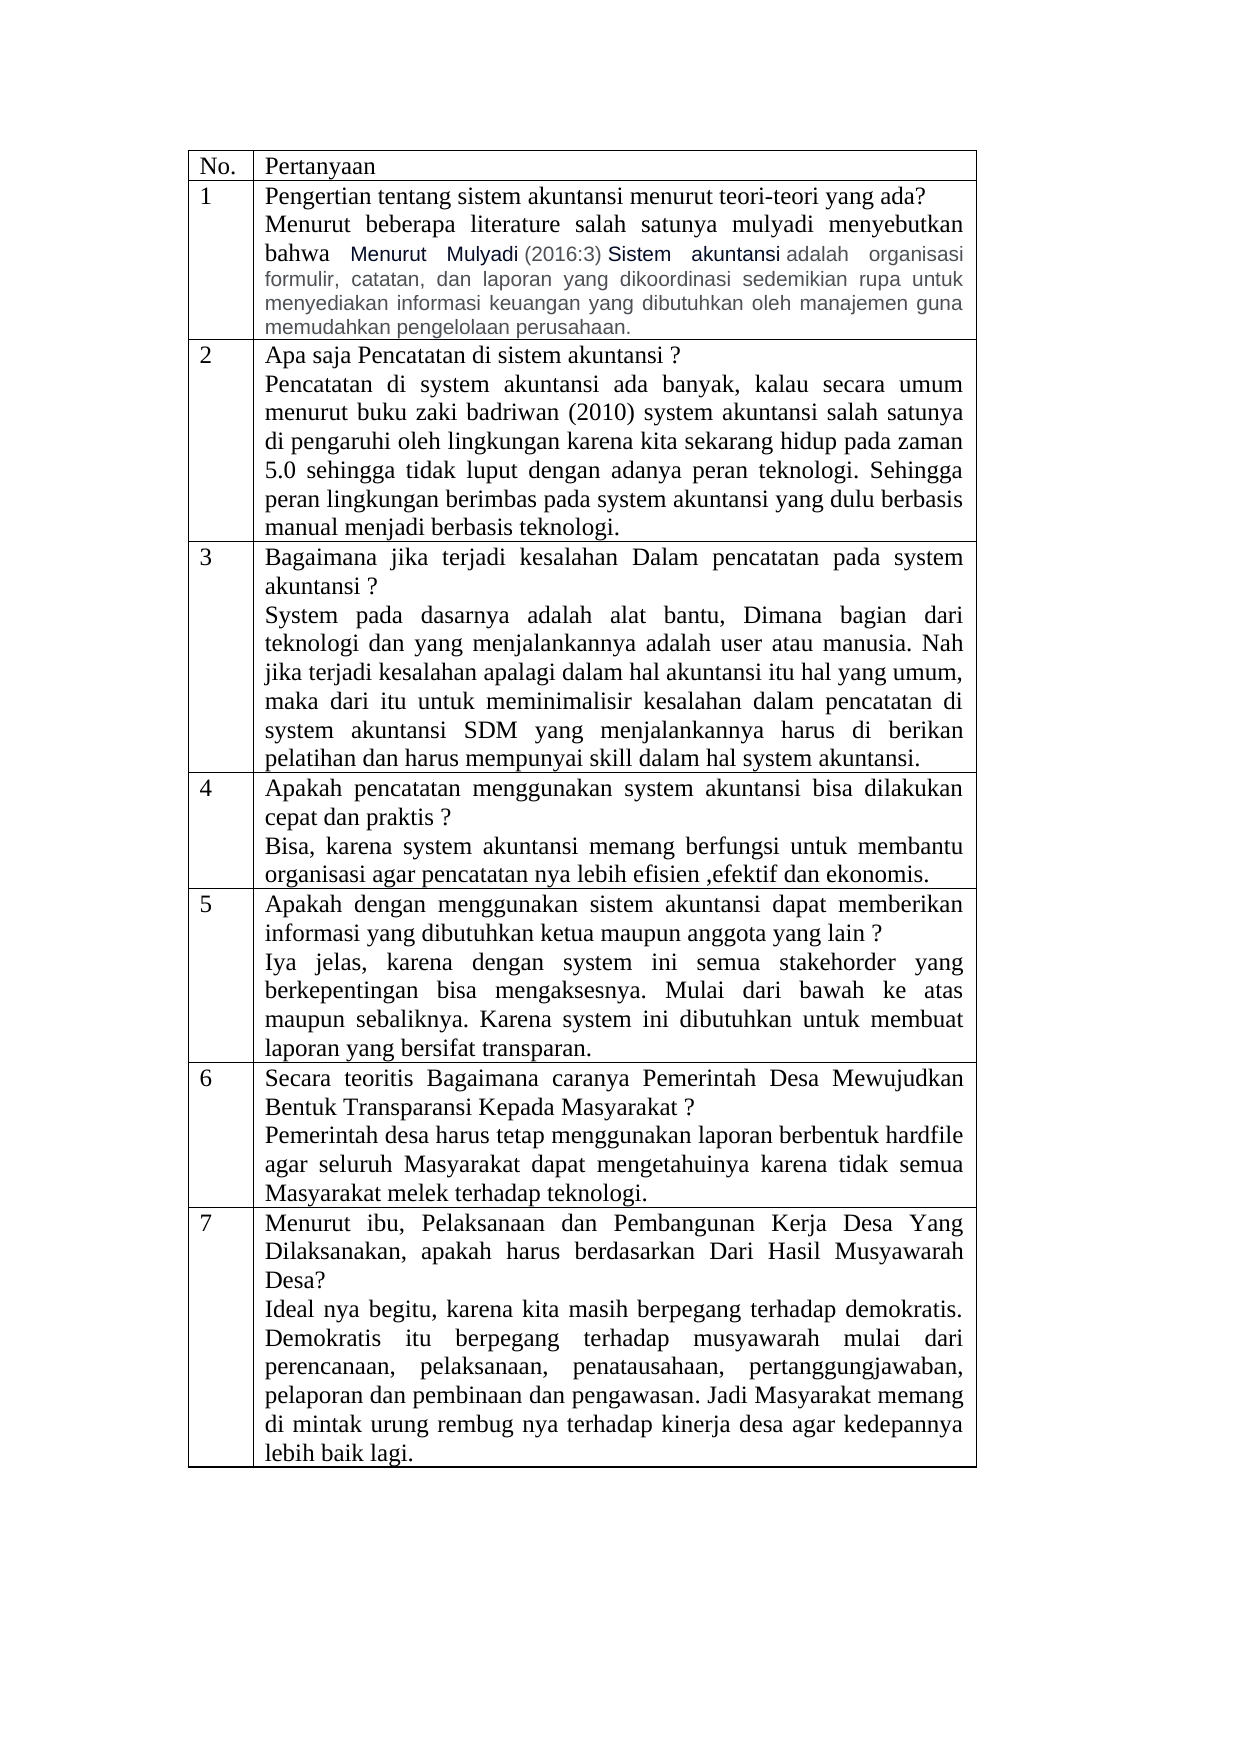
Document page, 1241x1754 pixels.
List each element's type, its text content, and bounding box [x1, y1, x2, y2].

table_cell 1 [189, 181, 253, 339]
table_cell 6 [189, 1063, 253, 1207]
table_cell Pengertian tentang sistem akuntansi menurut teori-teori yang ada? Menurut beberapa literature salah satunya mulyadi menyebutkan bahwa Menurut Mulyadi (2016:3) Sistem akuntansi adalah organisasi formulir, catatan, dan laporan yang dikoordinasi sedemikian rupa untuk menyediakan informasi keuangan yang dibutuhkan oleh manajemen guna memudahkan pengelolaan perusahaan. [254, 181, 976, 339]
table_cell 5 [189, 889, 253, 1062]
table_cell Apakah pencatatan menggunakan system akuntansi bisa dilakukan cepat dan praktis ? Bisa, karena system akuntansi memang berfungsi untuk membantu organisasi agar pencatatan nya lebih efisien ,efektif dan ekonomis. [254, 773, 976, 888]
table_cell Apa saja Pencatatan di sistem akuntansi ? Pencatatan di system akuntansi ada banyak, kalau secara umum menurut buku zaki badriwan (2010) system akuntansi salah satunya di pengaruhi oleh lingkungan karena kita sekarang hidup pada zaman 5.0 sehingga tidak luput dengan adanya peran teknologi. Sehingga peran lingkungan berimbas pada system akuntansi yang dulu berbasis manual menjadi berbasis teknologi. [254, 340, 976, 541]
table_header No. [189, 151, 253, 180]
table_cell 4 [189, 773, 253, 888]
table_cell Apakah dengan menggunakan sistem akuntansi dapat memberikan informasi yang dibutuhkan ketua maupun anggota yang lain ? Iya jelas, karena dengan system ini semua stakehorder yang berkepentingan bisa mengaksesnya. Mulai dari bawah ke atas maupun sebaliknya. Karena system ini dibutuhkan untuk membuat laporan yang bersifat transparan. [254, 889, 976, 1062]
table_cell 2 [189, 340, 253, 541]
table_cell 3 [189, 542, 253, 772]
table_cell Menurut ibu, Pelaksanaan dan Pembangunan Kerja Desa Yang Dilaksanakan, apakah harus berdasarkan Dari Hasil Musyawarah Desa? Ideal nya begitu, karena kita masih berpegang terhadap demokratis. Demokratis itu berpegang terhadap musyawarah mulai dari perencanaan, pelaksanaan, penatausahaan, pertanggungjawaban, pelaporan dan pembinaan dan pengawasan. Jadi Masyarakat memang di mintak urung rembug nya terhadap kinerja desa agar kedepannya lebih baik lagi. [254, 1208, 976, 1466]
table_header Pertanyaan [254, 151, 976, 180]
table_cell Secara teoritis Bagaimana caranya Pemerintah Desa Mewujudkan Bentuk Transparansi Kepada Masyarakat ? Pemerintah desa harus tetap menggunakan laporan berbentuk hardfile agar seluruh Masyarakat dapat mengetahuinya karena tidak semua Masyarakat melek terhadap teknologi. [254, 1063, 976, 1207]
table_cell 7 [189, 1208, 253, 1466]
table_cell Bagaimana jika terjadi kesalahan Dalam pencatatan pada system akuntansi ? System pada dasarnya adalah alat bantu, Dimana bagian dari teknologi dan yang menjalankannya adalah user atau manusia. Nah jika terjadi kesalahan apalagi dalam hal akuntansi itu hal yang umum, maka dari itu untuk meminimalisir kesalahan dalam pencatatan di system akuntansi SDM yang menjalankannya harus di berikan pelatihan dan harus mempunyai skill dalam hal system akuntansi. [254, 542, 976, 772]
